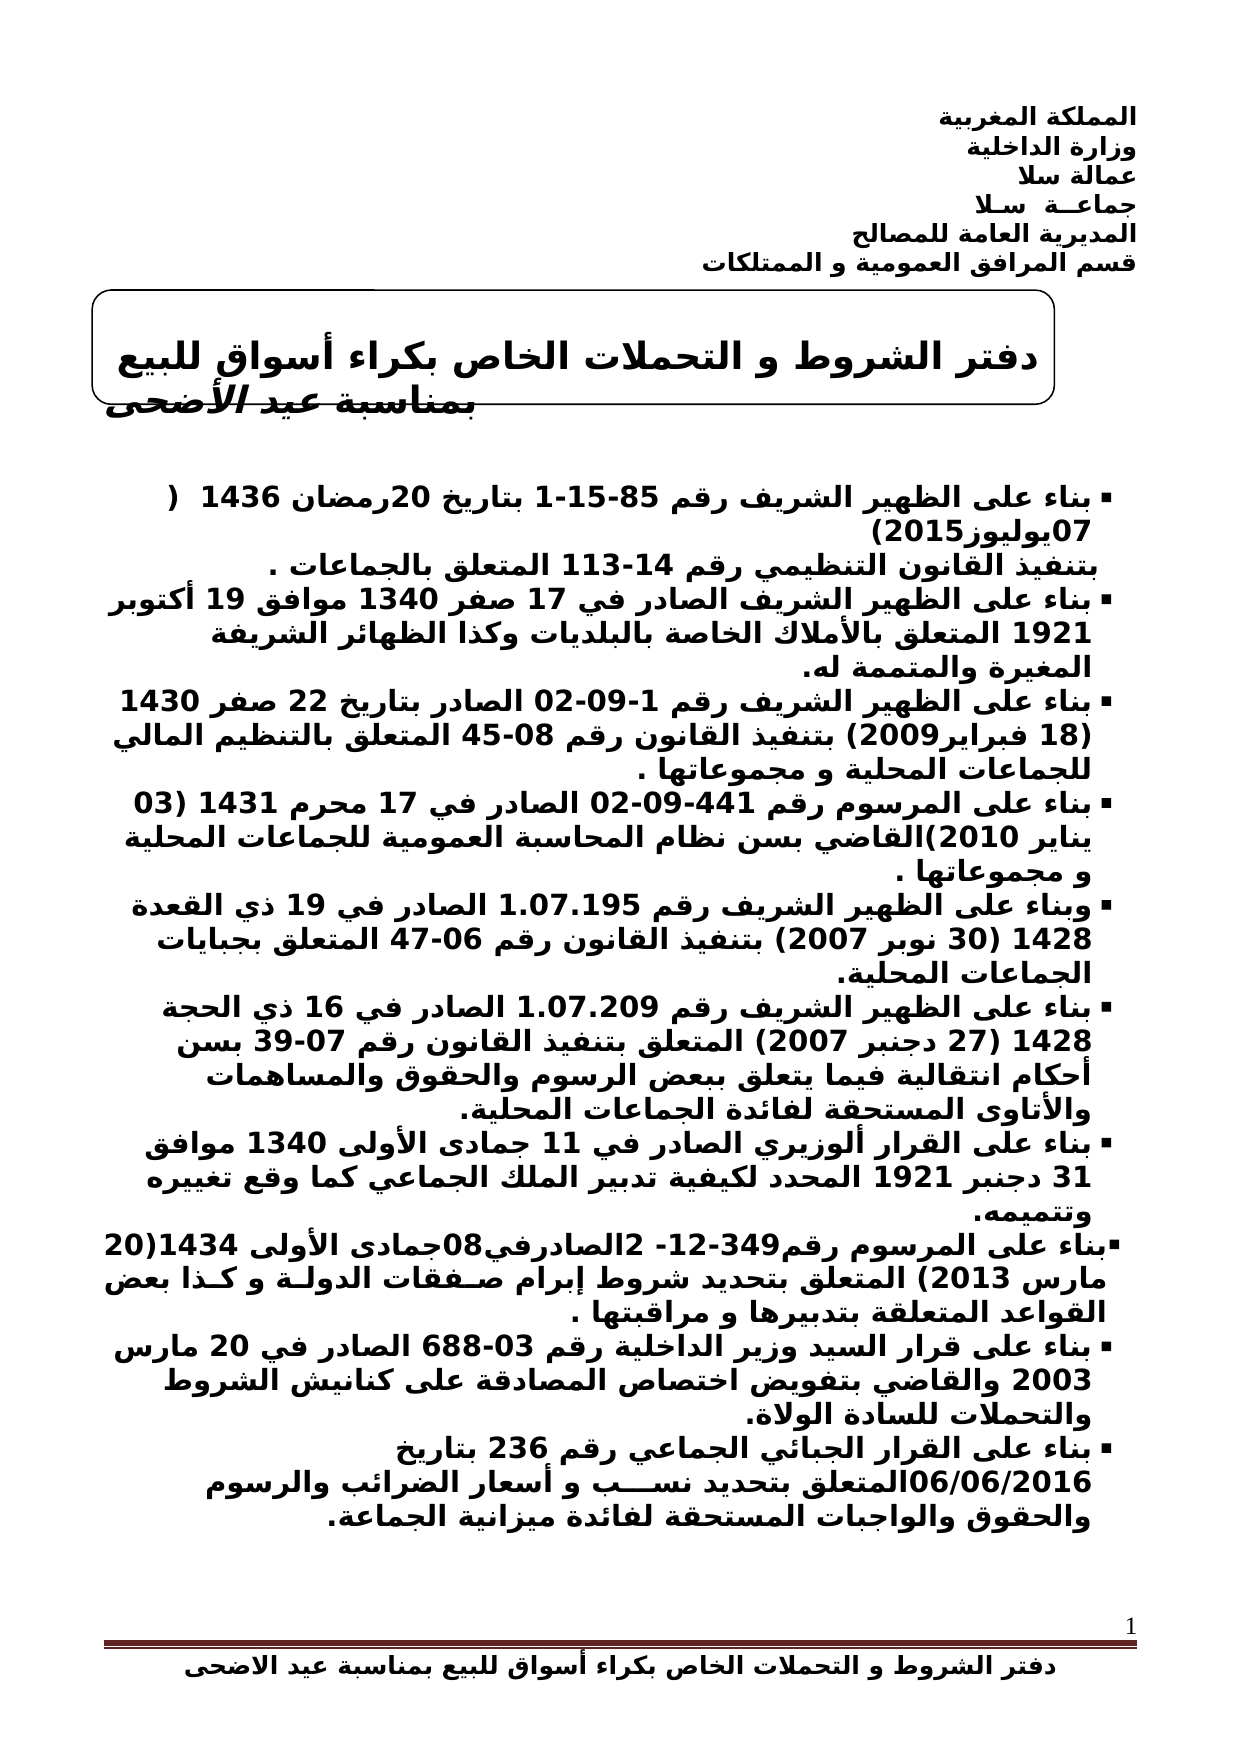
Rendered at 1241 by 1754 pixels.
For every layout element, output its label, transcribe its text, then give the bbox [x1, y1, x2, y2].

list بناء على المرسوم رقم349-12- 2الصادرفي08جمادى الأولى 1434(20 مارس 2013) المتعلق بتحديد شروط إبرام صفقات الدولة و كذا بعض القواعد المتعلقة بتدبيرها و مراقبتها . [103, 1228, 1107, 1330]
text المديرية العامة للمصالح [103, 219, 1137, 248]
list بناء على قرار السيد وزير الداخلية رقم 03-688 الصادر في 20 مارس 2003 والقاضي بتفويض اختصاص المصادقة على كنانيش الشروط والتحملات للسادة الولاة. [103, 1330, 1099, 1432]
text المملكة المغربية [103, 102, 1137, 132]
text دفتر الشروط و التحملات الخاص بكراء أسواق للبيع بمناسبة عيد الأضحى [103, 335, 1137, 422]
list بناء على الظهير الشريف الصادر في 17 صفر 1340 موافق 19 أكتوبر 1921 المتعلق بالأملاك الخاصة بالبلديات وكذا الظهائر الشريفة المغيرة والمتممة له. [103, 583, 1099, 684]
list بناء على القرار الجبائي الجماعي رقم 236 بتاريخ 06/06/2016المتعلق بتحديد نســـب و أسعار الضرائب والرسوم والحقوق والواجبات المستحقة لفائدة ميزانية الجماعة. [103, 1432, 1099, 1533]
text جماعــة سـلا [103, 190, 1137, 219]
list بناء على الظهير الشريف رقم 1.07.209 الصادر في 16 ذي الحجة 1428 (27 دجنبر 2007) المتعلق بتنفيذ القانون رقم 07-39 بسن أحكام انتقالية فيما يتعلق ببعض الرسوم والحقوق والمساهمات والأتاوى المستحقة لفائدة الجماعات المحلية. [103, 990, 1099, 1126]
text عمالة سلا [103, 161, 1137, 190]
list بناء على الظهير الشريف رقم 1-09-02 الصادر بتاريخ 22 صفر 1430 (18 فبراير2009) بتنفيذ القانون رقم 08-45 المتعلق بالتنظيم المالي للجماعات المحلية و مجموعاتها . [103, 684, 1099, 786]
list بناء على الظهير الشريف رقم 85-15-1 بتاريخ 20رمضان 1436 ( 07يوليوز2015) [103, 481, 1099, 549]
list بناء على القرار ألوزيري الصادر في 11 جمادى الأولى 1340 موافق 31 دجنبر 1921 المحدد لكيفية تدبير الملك الجماعي كما وقع تغييره وتتميمه. [103, 1126, 1099, 1228]
text وزارة الداخلية [103, 132, 1137, 161]
text قسم المرافق العمومية و الممتلكات [103, 248, 1137, 277]
list وبناء على الظهير الشريف رقم 1.07.195 الصادر في 19 ذي القعدة 1428 (30 نوبر 2007) بتنفيذ القانون رقم 06-47 المتعلق بجبايات الجماعات المحلية. [103, 888, 1099, 990]
list بناء على المرسوم رقم 441-09-02 الصادر في 17 محرم 1431 (03 يناير 2010)القاضي بسن نظام المحاسبة العمومية للجماعات المحلية و مجموعاتها . [103, 786, 1099, 888]
text بتنفيذ القانون التنظيمي رقم 14-113 المتعلق بالجماعات . [103, 549, 1099, 583]
